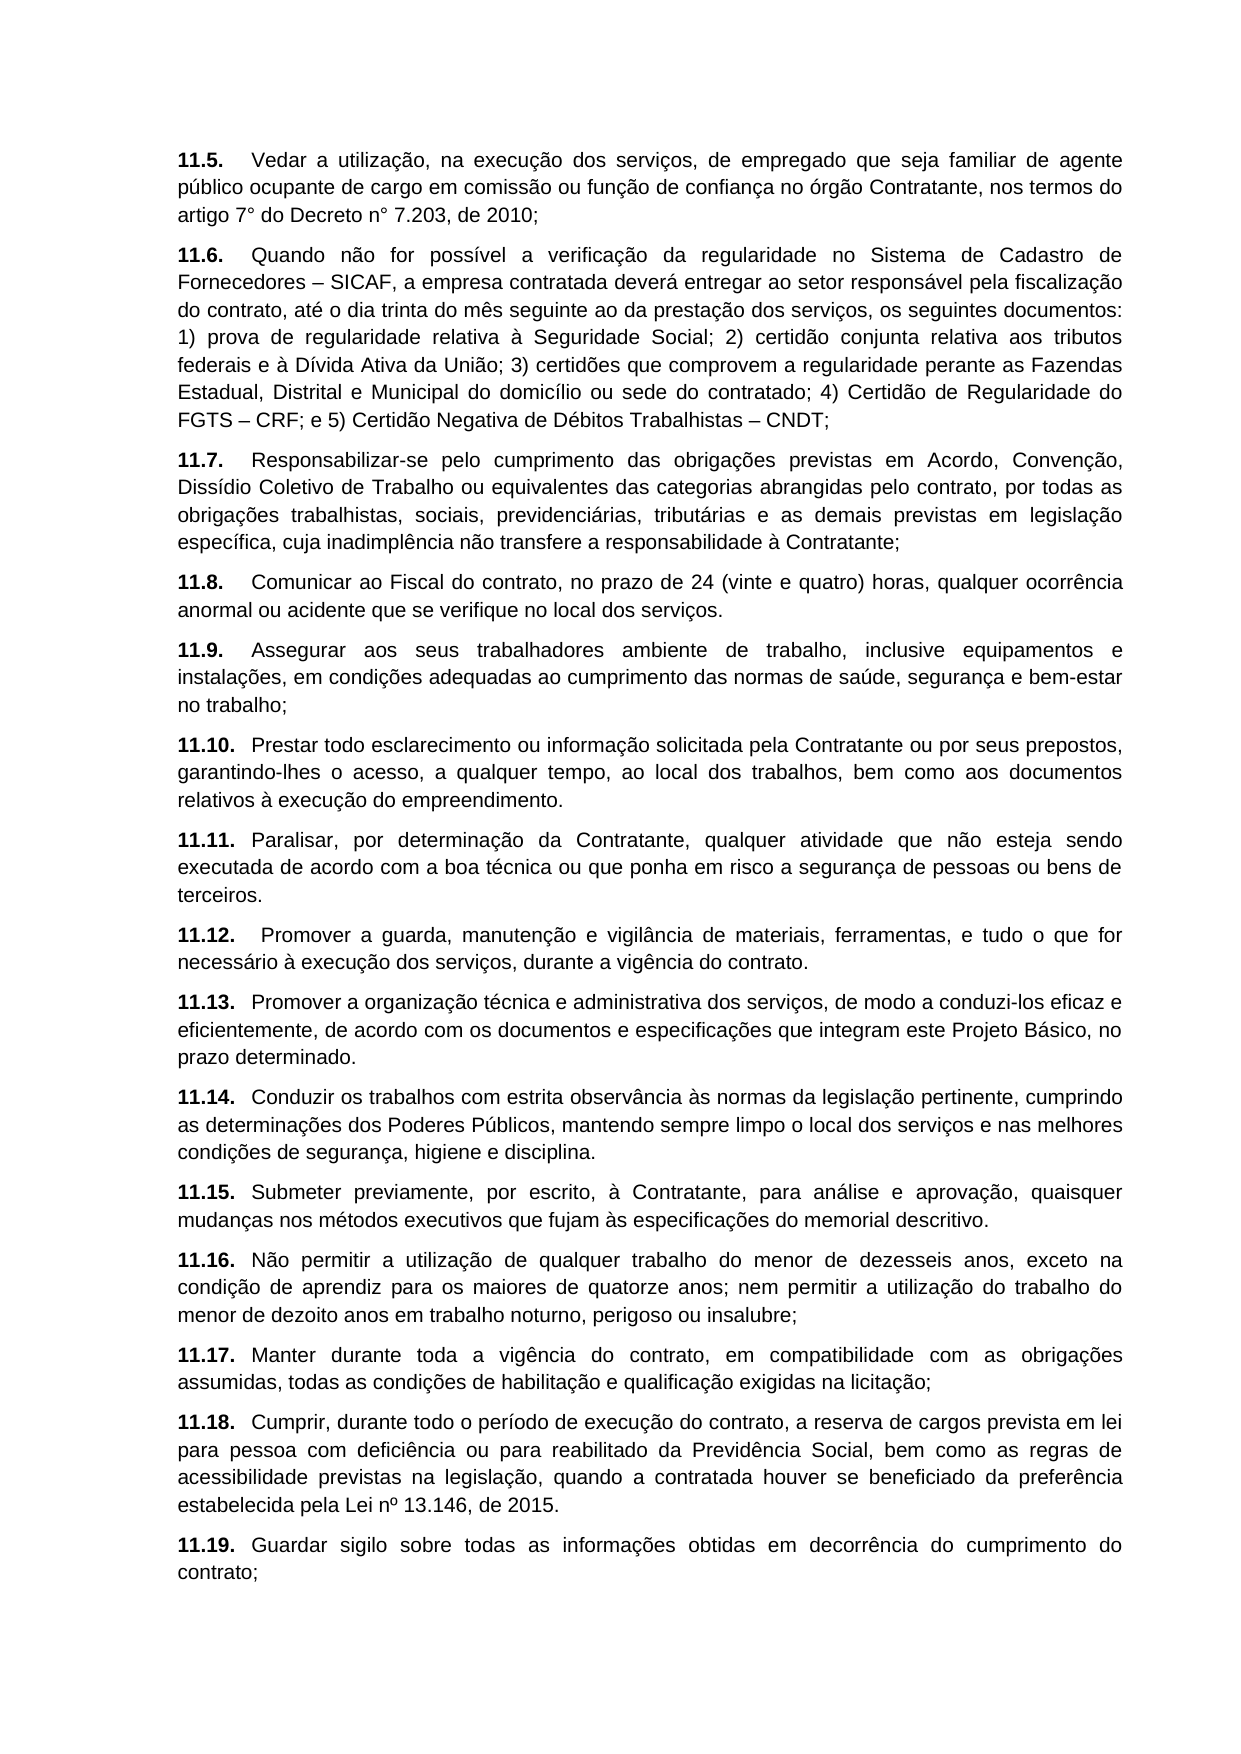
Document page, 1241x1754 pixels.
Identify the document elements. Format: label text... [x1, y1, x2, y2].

list Paralisar, por determinação da Contratante, qualquer atividade que não esteja sendo executada de acordo com a boa técnica ou que ponha em risco a segurança de pessoas ou bens de terceiros. [177, 828, 1124, 907]
list Conduzir os trabalhos com estrita observância às normas da legislação pertinente, cumprindo as determinações dos Poderes Públicos, mantendo sempre limpo o local dos serviços e nas melhores condições de segurança, higiene e disciplina. [177, 1085, 1124, 1164]
list Submeter previamente, por escrito, à Contratante, para análise e aprovação, quaisquer mudanças nos métodos executivos que fujam às especificações do memorial descritivo. [177, 1180, 1124, 1232]
list Não permitir a utilização de qualquer trabalho do menor de dezesseis anos, exceto na condição de aprendiz para os maiores de quatorze anos; nem permitir a utilização do trabalho do menor de dezoito anos em trabalho noturno, perigoso ou insalubre; [177, 1248, 1124, 1327]
list Promover a organização técnica e administrativa dos serviços, de modo a conduzi-los eficaz e eficientemente, de acordo com os documentos e especificações que integram este Projeto Básico, no prazo determinado. [177, 990, 1124, 1069]
list Assegurar aos seus trabalhadores ambiente de trabalho, inclusive equipamentos e instalações, em condições adequadas ao cumprimento das normas de saúde, segurança e bem-estar no trabalho; [177, 638, 1124, 717]
list Vedar a utilização, na execução dos serviços, de empregado que seja familiar de agente público ocupante de cargo em comissão ou função de confiança no órgão Contratante, nos termos do artigo 7° do Decreto n° 7.203, de 2010; [177, 148, 1124, 227]
list Manter durante toda a vigência do contrato, em compatibilidade com as obrigações assumidas, todas as condições de habilitação e qualificação exigidas na licitação; [177, 1343, 1124, 1394]
list Promover a guarda, manutenção e vigilância de materiais, ferramentas, e tudo o que for necessário à execução dos serviços, durante a vigência do contrato. [177, 923, 1124, 974]
list Cumprir, durante todo o período de execução do contrato, a reserva de cargos prevista em lei para pessoa com deficiência ou para reabilitado da Previdência Social, bem como as regras de acessibilidade previstas na legislação, quando a contratada houver se beneficiado da preferência estabelecida pela Lei nº 13.146, de 2015. [177, 1410, 1124, 1517]
list Comunicar ao Fiscal do contrato, no prazo de 24 (vinte e quatro) horas, qualquer ocorrência anormal ou acidente que se verifique no local dos serviços. [177, 570, 1124, 622]
list Prestar todo esclarecimento ou informação solicitada pela Contratante ou por seus prepostos, garantindo-lhes o acesso, a qualquer tempo, ao local dos trabalhos, bem como aos documentos relativos à execução do empreendimento. [177, 733, 1124, 812]
list Guardar sigilo sobre todas as informações obtidas em decorrência do cumprimento do contrato; [177, 1533, 1124, 1584]
list Responsabilizar-se pelo cumprimento das obrigações previstas em Acordo, Convenção, Dissídio Coletivo de Trabalho ou equivalentes das categorias abrangidas pelo contrato, por todas as obrigações trabalhistas, sociais, previdenciárias, tributárias e as demais previstas em legislação específica, cuja inadimplência não transfere a responsabilidade à Contratante; [177, 448, 1124, 554]
list Quando não for possível a verificação da regularidade no Sistema de Cadastro de Fornecedores – SICAF, a empresa contratada deverá entregar ao setor responsável pela fiscalização do contrato, até o dia trinta do mês seguinte ao da prestação dos serviços, os seguintes documentos: 1) prova de regularidade relativa à Seguridade Social; 2) certidão conjunta relativa aos tributos federais e à Dívida Ativa da União; 3) certidões que comprovem a regularidade perante as Fazendas Estadual, Distrital e Municipal do domicílio ou sede do contratado; 4) Certidão de Regularidade do FGTS – CRF; e 5) Certidão Negativa de Débitos Trabalhistas – CNDT; [177, 243, 1124, 432]
